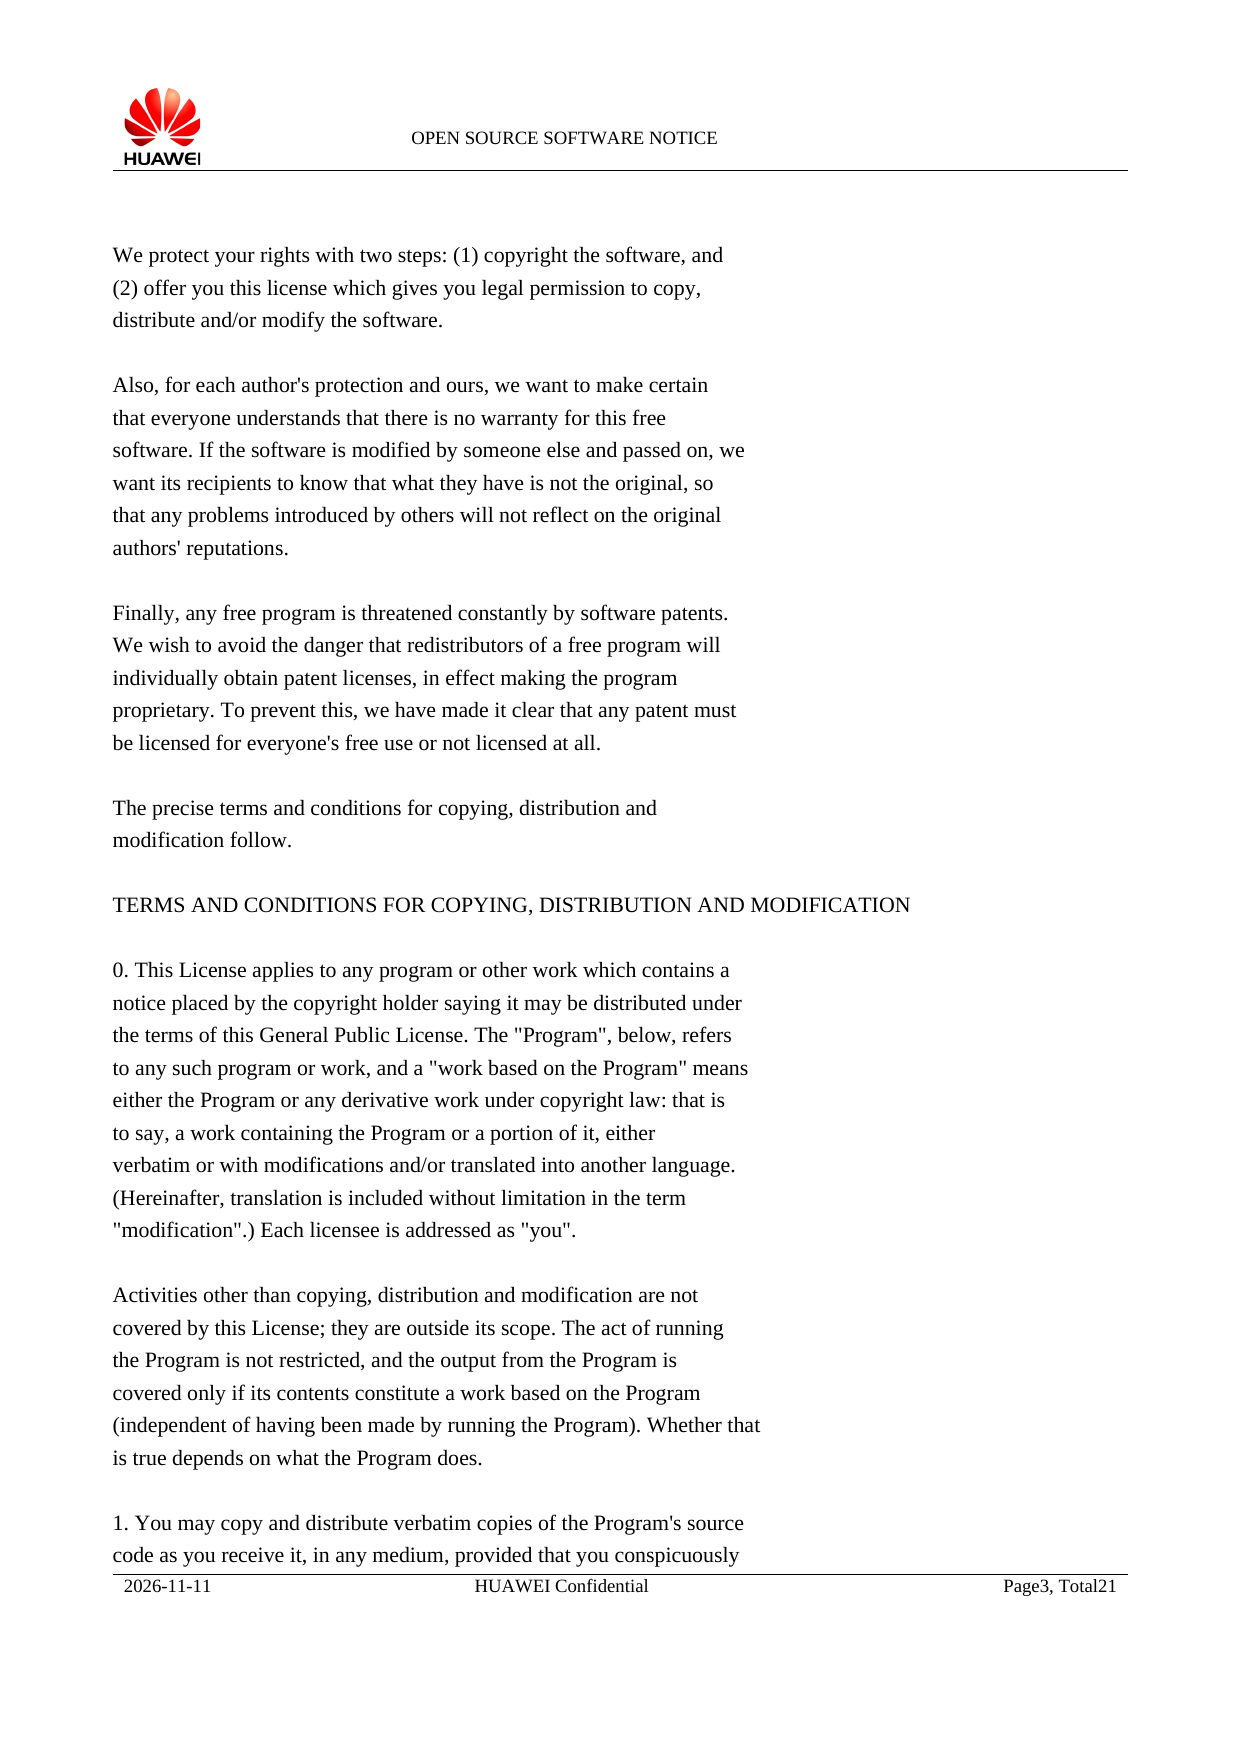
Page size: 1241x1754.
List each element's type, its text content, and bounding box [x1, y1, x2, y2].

text covered only if its contents constitute a work based on the Program [112, 1376, 1128, 1409]
text notice placed by the copyright holder saying it may be distributed under [112, 986, 1128, 1019]
text the Program is not restricted, and the output from the Program is [112, 1344, 1128, 1376]
text We protect your rights with two steps: (1) copyright the software, and [112, 239, 1128, 271]
text proprietary. To prevent this, we have made it clear that any patent must [112, 694, 1128, 726]
text to say, a work containing the Program or a portion of it, either [112, 1116, 1128, 1149]
text "modification".) Each licensee is addressed as "you". [112, 1214, 1128, 1246]
text want its recipients to know that what they have is not the original, so [112, 466, 1128, 499]
text be licensed for everyone's free use or not licensed at all. [112, 726, 1128, 759]
text Also, for each author's protection and ours, we want to make certain [112, 369, 1128, 401]
text Finally, any free program is threatened constantly by software patents. [112, 596, 1128, 629]
text to any such program or work, and a "work based on the Program" means [112, 1051, 1128, 1084]
text is true depends on what the Program does. [112, 1441, 1128, 1474]
text TERMS AND CONDITIONS FOR COPYING, DISTRIBUTION AND MODIFICATION [112, 889, 1128, 921]
text (2) offer you this license which gives you legal permission to copy, [112, 271, 1128, 304]
text (independent of having been made by running the Program). Whether that [112, 1409, 1128, 1441]
text authors' reputations. [112, 531, 1128, 564]
text covered by this License; they are outside its scope. The act of running [112, 1311, 1128, 1344]
text that everyone understands that there is no warranty for this free [112, 401, 1128, 434]
text verbatim or with modifications and/or translated into another language. [112, 1149, 1128, 1181]
text distribute and/or modify the software. [112, 304, 1128, 336]
text 0. This License applies to any program or other work which contains a [112, 954, 1128, 986]
text that any problems introduced by others will not reflect on the original [112, 499, 1128, 531]
text modification follow. [112, 824, 1128, 856]
text either the Program or any derivative work under copyright law: that is [112, 1084, 1128, 1116]
picture [124, 88, 201, 165]
text The precise terms and conditions for copying, distribution and [112, 791, 1128, 824]
text We wish to avoid the danger that redistributors of a free program will [112, 629, 1128, 661]
text the terms of this General Public License. The "Program", below, refers [112, 1019, 1128, 1051]
text 1. You may copy and distribute verbatim copies of the Program's source [112, 1506, 1128, 1539]
text (Hereinafter, translation is included without limitation in the term [112, 1181, 1128, 1214]
text software. If the software is modified by someone else and passed on, we [112, 434, 1128, 466]
text individually obtain patent licenses, in effect making the program [112, 661, 1128, 694]
text Activities other than copying, distribution and modification are not [112, 1279, 1128, 1311]
text code as you receive it, in any medium, provided that you conspicuously [112, 1539, 1128, 1571]
